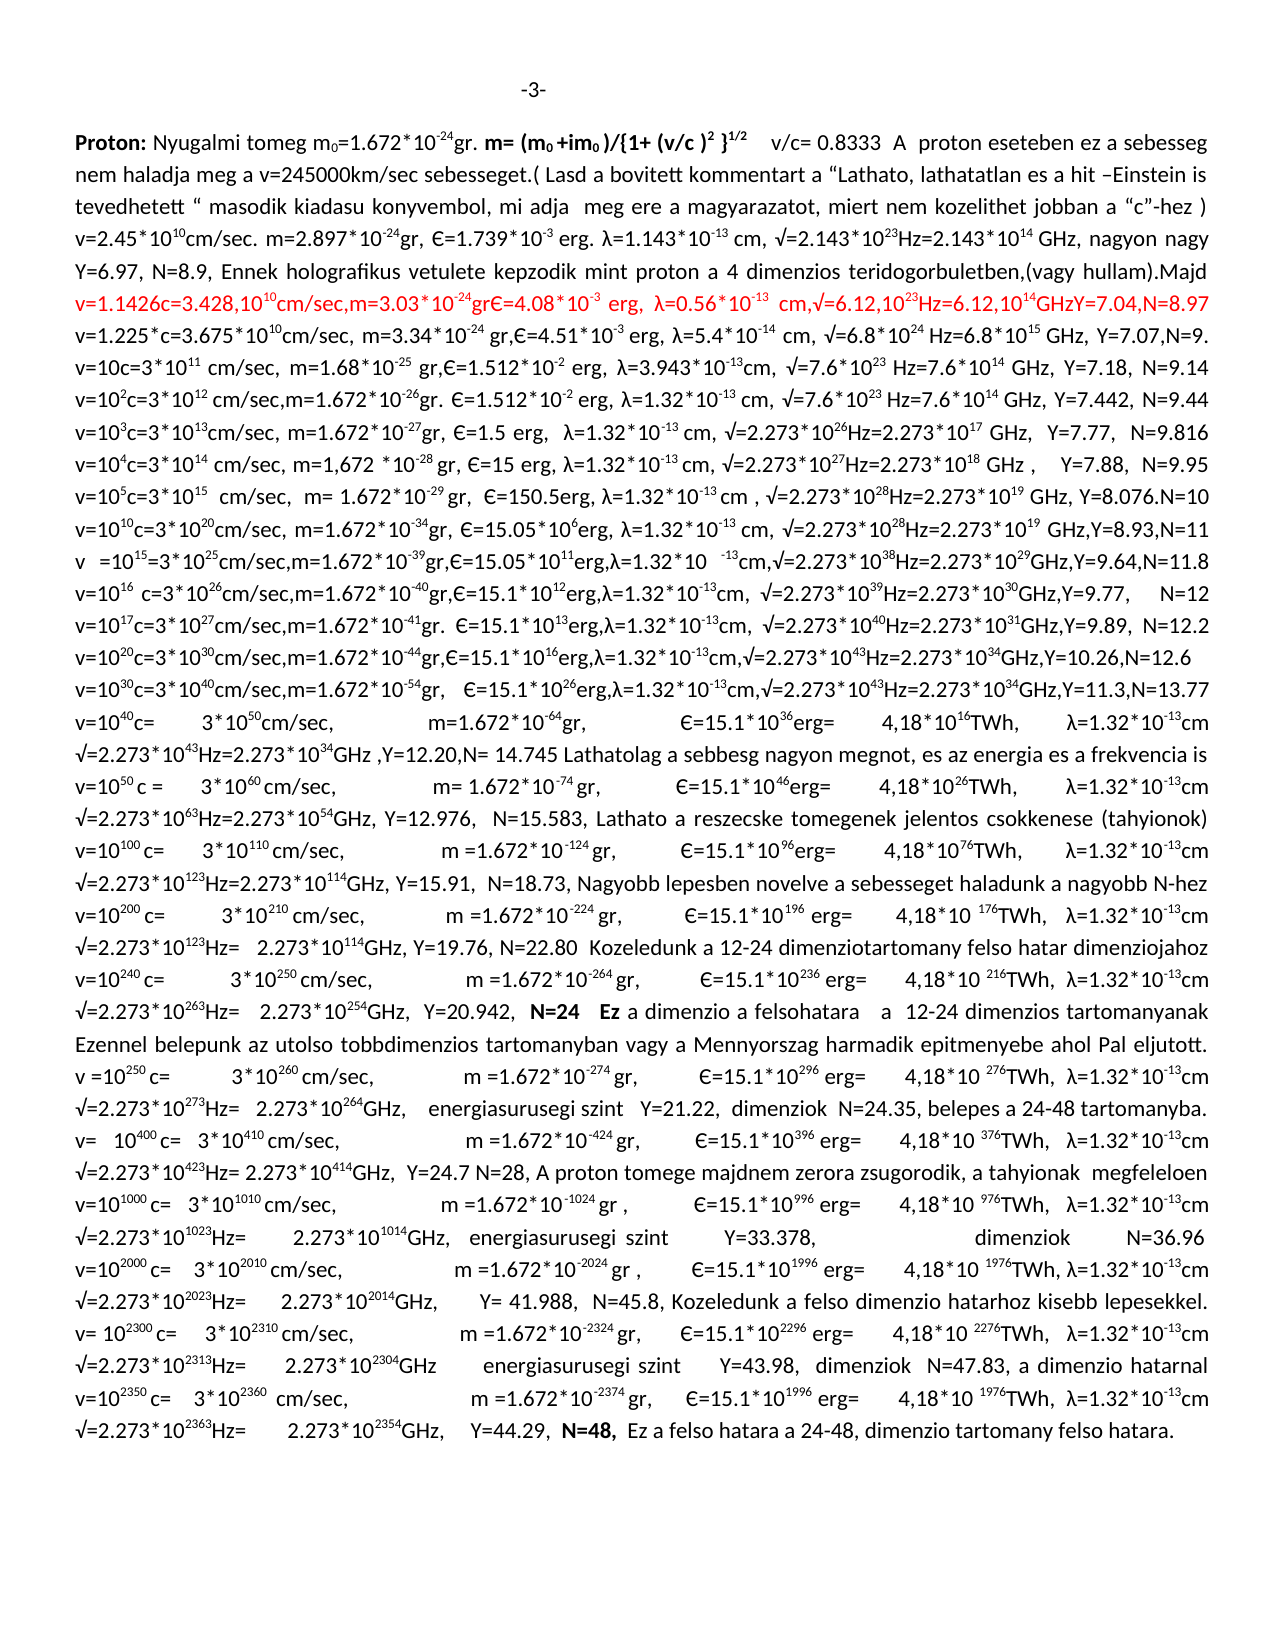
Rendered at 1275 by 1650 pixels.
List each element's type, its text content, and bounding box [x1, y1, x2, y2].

text Proton: Nyugalmi tomeg m0=1.672*10-24gr. m= (m0 +im0 )/{1+ (v/c )2 }1/2 v/c= 0.8333 A proton eseteben ez a sebesseg nem haladja meg a v=245000km/sec sebesseget.( Lasd a bovitett kommentart a “Lathato, lathatatlan es a hit –Einstein is tevedhetett “ masodik kiadasu konyvembol, mi adja meg ere a magyarazatot, miert nem kozelithet jobban a “c”-hez ) v=2.45*1010cm/sec. m=2.897*10-24gr, Є=1.739*10-3 erg. λ=1.143*10-13 cm, √=2.143*1023Hz=2.143*1014 GHz, nagyon nagy Y=6.97, N=8.9, Ennek holografikus vetulete kepzodik mint proton a 4 dimenzios teridogorbuletben,(vagy hullam).Majd v=1.1426c=3.428,1010cm/sec,m=3.03*10-24grЄ=4.08*10-3 erg, λ=0.56*10-13 cm,√=6.12,1023Hz=6.12,1014GHzY=7.04,N=8.97 v=1.225*c=3.675*1010cm/sec, m=3.34*10-24 gr,Є=4.51*10-3 erg, λ=5.4*10-14 cm, √=6.8*1024 Hz=6.8*1015 GHz, Y=7.07,N=9. v=10c=3*1011 cm/sec, m=1.68*10-25 gr,Є=1.512*10-2 erg, λ=3.943*10-13cm, √=7.6*1023 Hz=7.6*1014 GHz, Y=7.18, N=9.14 v=102c=3*1012 cm/sec,m=1.672*10-26gr. Є=1.512*10-2 erg, λ=1.32*10-13 cm, √=7.6*1023 Hz=7.6*1014 GHz, Y=7.442, N=9.44 v=103c=3*1013cm/sec, m=1.672*10-27gr, Є=1.5 erg, λ=1.32*10-13 cm, √=2.273*1026Hz=2.273*1017 GHz, Y=7.77, N=9.816 v=104c=3*1014 cm/sec, m=1,672 *10-28 gr, Є=15 erg, λ=1.32*10-13 cm, √=2.273*1027Hz=2.273*1018 GHz , Y=7.88, N=9.95 v=105c=3*1015 cm/sec, m= 1.672*10-29 gr, Є=150.5erg, λ=1.32*10-13 cm , √=2.273*1028Hz=2.273*1019 GHz, Y=8.076.N=10 v=1010c=3*1020cm/sec, m=1.672*10-34gr, Є=15.05*106erg, λ=1.32*10-13 cm, √=2.273*1028Hz=2.273*1019 GHz,Y=8.93,N=11 v =1015=3*1025cm/sec,m=1.672*10-39gr,Є=15.05*1011erg,λ=1.32*10 -13cm,√=2.273*1038Hz=2.273*1029GHz,Y=9.64,N=11.8 v=1016 c=3*1026cm/sec,m=1.672*10-40gr,Є=15.1*1012erg,λ=1.32*10-13cm, √=2.273*1039Hz=2.273*1030GHz,Y=9.77, N=12 v=1017c=3*1027cm/sec,m=1.672*10-41gr. Є=15.1*1013erg,λ=1.32*10-13cm, √=2.273*1040Hz=2.273*1031GHz,Y=9.89, N=12.2 v=1020c=3*1030cm/sec,m=1.672*10-44gr,Є=15.1*1016erg,λ=1.32*10-13cm,√=2.273*1043Hz=2.273*1034GHz,Y=10.26,N=12.6 v=1030c=3*1040cm/sec,m=1.672*10-54gr, Є=15.1*1026erg,λ=1.32*10-13cm,√=2.273*1043Hz=2.273*1034GHz,Y=11.3,N=13.77 v=1040c= 3*1050cm/sec, m=1.672*10-64gr, Є=15.1*1036erg= 4,18*1016TWh, λ=1.32*10-13cm √=2.273*1043Hz=2.273*1034GHz ,Y=12.20,N= 14.745 Lathatolag a sebbesg nagyon megnot, es az energia es a frekvencia is v=1050 c = 3*1060 cm/sec, m= 1.672*10-74 gr, Є=15.1*1046erg= 4,18*1026TWh, λ=1.32*10-13cm √=2.273*1063Hz=2.273*1054GHz, Y=12.976, N=15.583, Lathato a reszecske tomegenek jelentos csokkenese (tahyionok) v=10100 c= 3*10110 cm/sec, m =1.672*10-124 gr, Є=15.1*1096erg= 4,18*1076TWh, λ=1.32*10-13cm √=2.273*10123Hz=2.273*10114GHz, Y=15.91, N=18.73, Nagyobb lepesben novelve a sebesseget haladunk a nagyobb N-hez v=10200 c= 3*10210 cm/sec, m =1.672*10-224 gr, Є=15.1*10196 erg= 4,18*10 176TWh, λ=1.32*10-13cm √=2.273*10123Hz= 2.273*10114GHz, Y=19.76, N=22.80 Kozeledunk a 12-24 dimenziotartomany felso hatar dimenziojahoz v=10240 c= 3*10250 cm/sec, m =1.672*10-264 gr, Є=15.1*10236 erg= 4,18*10 216TWh, λ=1.32*10-13cm √=2.273*10263Hz= 2.273*10254GHz, Y=20.942, N=24 Ez a dimenzio a felsohatara a 12-24 dimenzios tartomanyanak Ezennel belepunk az utolso tobbdimenzios tartomanyban vagy a Mennyorszag harmadik epitmenyebe ahol Pal eljutott. v =10250 c= 3*10260 cm/sec, m =1.672*10-274 gr, Є=15.1*10296 erg= 4,18*10 276TWh, λ=1.32*10-13cm √=2.273*10273Hz= 2.273*10264GHz, energiasurusegi szint Y=21.22, dimenziok N=24.35, belepes a 24-48 tartomanyba. v= 10400 c= 3*10410 cm/sec, m =1.672*10-424 gr, Є=15.1*10396 erg= 4,18*10 376TWh, λ=1.32*10-13cm √=2.273*10423Hz= 2.273*10414GHz, Y=24.7 N=28, A proton tomege majdnem zerora zsugorodik, a tahyionak megfeleloen v=101000 c= 3*101010 cm/sec, m =1.672*10-1024 gr , Є=15.1*10996 erg= 4,18*10 976TWh, λ=1.32*10-13cm √=2.273*101023Hz= 2.273*101014GHz, energiasurusegi szint Y=33.378, dimenziok N=36.96 v=102000 c= 3*102010 cm/sec, m =1.672*10-2024 gr , Є=15.1*101996 erg= 4,18*10 1976TWh, λ=1.32*10-13cm √=2.273*102023Hz= 2.273*102014GHz, Y= 41.988, N=45.8, Kozeledunk a felso dimenzio hatarhoz kisebb lepesekkel. v= 102300 c= 3*102310 cm/sec, m =1.672*10-2324 gr, Є=15.1*102296 erg= 4,18*10 2276TWh, λ=1.32*10-13cm √=2.273*102313Hz= 2.273*102304GHz energiasurusegi szint Y=43.98, dimenziok N=47.83, a dimenzio hatarnal v=102350 c= 3*102360 cm/sec, m =1.672*10-2374 gr, Є=15.1*101996 erg= 4,18*10 1976TWh, λ=1.32*10-13cm √=2.273*102363Hz= 2.273*102354GHz, Y=44.29, N=48, Ez a felso hatara a 24-48, dimenzio tartomany felso hatara. [75, 128, 1209, 1444]
text -3- [75, 75, 1209, 103]
